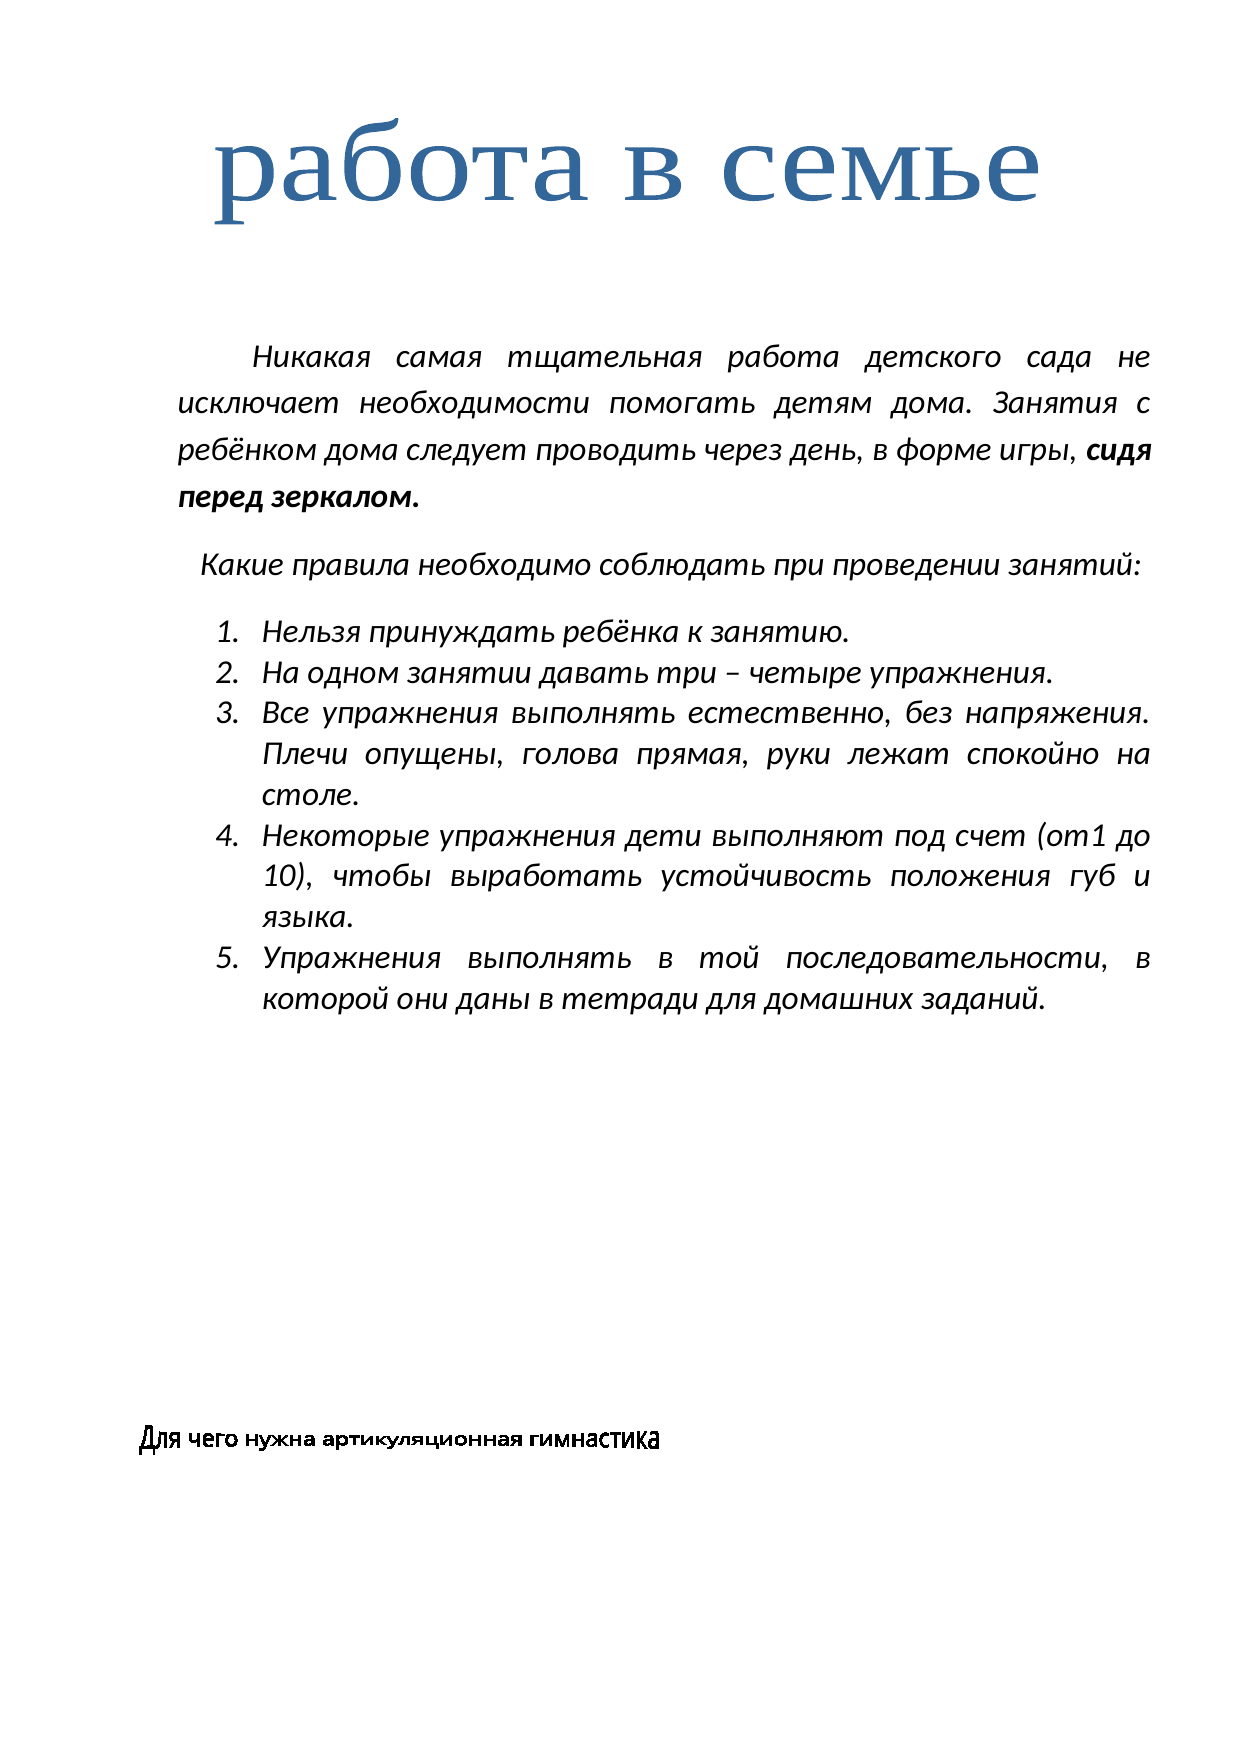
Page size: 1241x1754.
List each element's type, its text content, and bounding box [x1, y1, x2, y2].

list Некоторые упражнения дети выполняют под счет (от1 до 10), чтобы выработать устойчивость положения губ и языка. [215, 814, 1152, 936]
list На одном занятии давать три – четыре упражнения. [215, 651, 1152, 692]
list Все упражнения выполнять естественно, без напряжения. Плечи опущены, голова прямая, руки лежат спокойно на столе. [215, 692, 1152, 814]
text Никакая самая тщательная работа детского сада не исключает необходимости помогать детям дома. Занятия с ребёнком дома следует проводить через день, в форме игры, сидя перед зеркалом. [177, 334, 1152, 516]
text Какие правила необходимо соблюдать при проведении занятий: [177, 542, 1152, 583]
list Упражнения выполнять в той последовательности, в которой они даны в тетради для домашних заданий. [215, 936, 1152, 1017]
list Нельзя принуждать ребёнка к занятию. [215, 610, 1152, 651]
